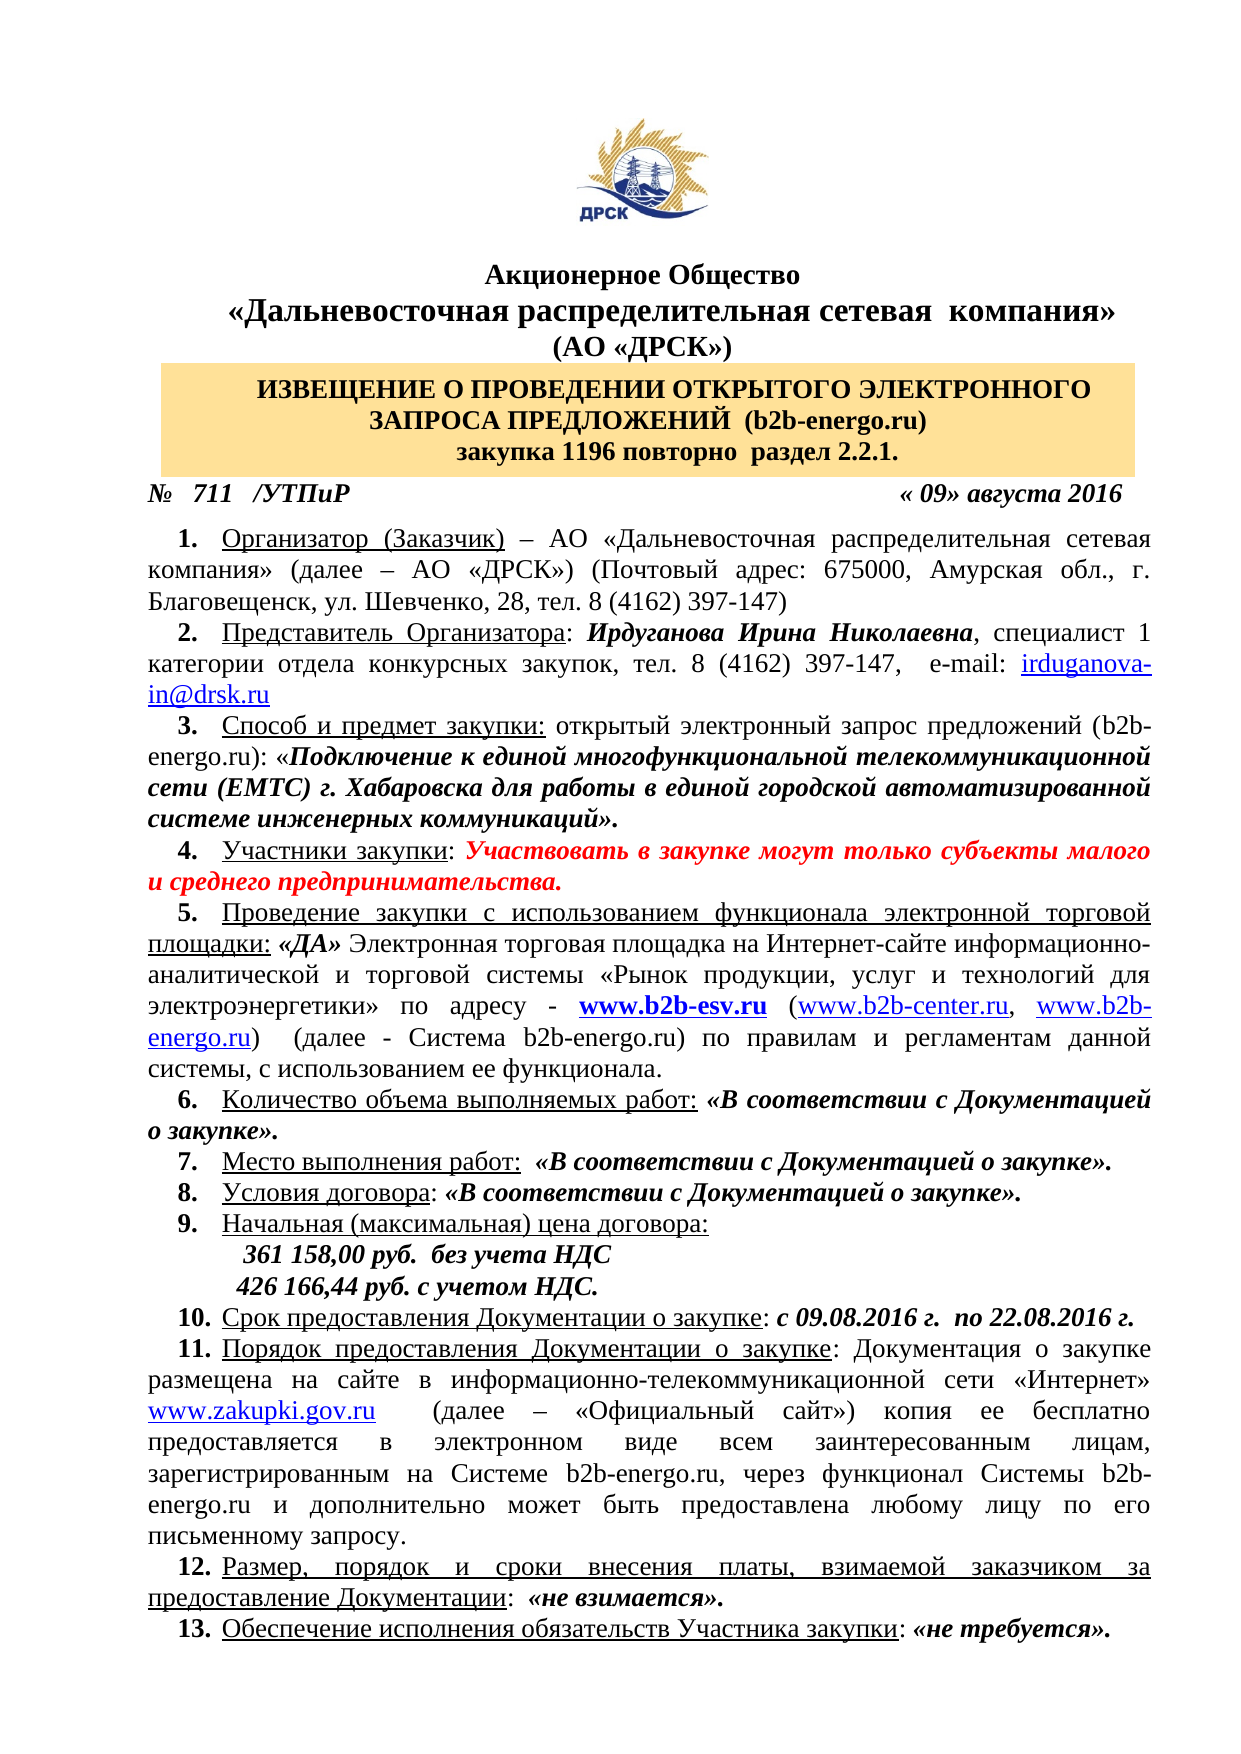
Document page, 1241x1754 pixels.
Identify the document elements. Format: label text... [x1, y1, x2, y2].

list Способ и предмет закупки: открытый электронный запрос предложений (b2b-energo.ru): «Подключение к единой многофункциональной телекоммуникационной сети (ЕМТС) г. Хабаровска для работы в единой городской автоматизированной системе инженерных коммуникаций». [148, 709, 1152, 834]
text (АО «ДРСК») [148, 329, 1137, 362]
table_header « 09» августа 2016 [635, 477, 1133, 508]
list Количество объема выполняемых работ: «В соответствии с Документацией о закупке». [148, 1083, 1152, 1145]
list Проведение закупки с использованием функционала электронной торговой площадки: «ДА» Электронная торговая площадка на Интернет-сайте информационно-аналитической и торговой системы «Рынок продукции, услуг и технологий для электроэнергетики» по адресу - www.b2b-esv.ru (www.b2b-center.ru, www.b2b-energo.ru) (далее - Система b2b-energo.ru) по правилам и регламентам данной системы, с использованием ее функционала. [148, 896, 1152, 1083]
table_header ИЗВЕЩЕНИЕ О ПРОВЕДЕНИИ ОТКРЫТОГО ЭЛЕКТРОННОГО ЗАПРОСА ПРЕДЛОЖЕНИЙ (b2b-energo.ru) закупка 1196 повторно раздел 2.2.1. [161, 363, 1135, 477]
list Представитель Организатора: Ирдуганова Ирина Николаевна, специалист 1 категории отдела конкурсных закупок, тел. 8 (4162) 397-147, e-mail: irduganova-in@drsk.ru [148, 616, 1152, 709]
list Условия договора: «В соответствии с Документацией о закупке». [148, 1176, 1152, 1207]
list Размер, порядок и сроки внесения платы, взимаемой заказчиком за предоставление Документации: «не взимается». [148, 1550, 1152, 1612]
list Место выполнения работ: «В соответствии с Документацией о закупке». [148, 1145, 1152, 1176]
list 361 158,00 руб. без учета НДС [207, 1239, 1152, 1270]
list Срок предоставления Документации о закупке: с 09.08.2016 г. по 22.08.2016 г. [148, 1301, 1152, 1332]
list Организатор (Заказчик) – АО «Дальневосточная распределительная сетевая компания» (далее – АО «ДРСК») (Почтовый адрес: 675000, Амурская обл., г. Благовещенск, ул. Шевченко, 28, тел. 8 (4162) 397-147) [148, 522, 1152, 616]
list Начальная (максимальная) цена договора: [148, 1207, 1152, 1239]
list Обеспечение исполнения обязательств Участника закупки: «не требуется». [148, 1612, 1152, 1643]
list Порядок предоставления Документации о закупке: Документация о закупке размещена на сайте в информационно-телекоммуникационной сети «Интернет» www.zakupki.gov.ru (далее – «Официальный сайт») копия ее бесплатно предоставляется в электронном виде всем заинтересованным лицам, зарегистрированным на Системе b2b-energo.ru, через функционал Системы b2b-energo.ru и дополнительно может быть предоставлена любому лицу по его письменному запросу. [148, 1332, 1152, 1550]
list Участники закупки: Участвовать в закупке могут только субъекты малого и среднего предпринимательства. [148, 834, 1152, 896]
picture [576, 118, 709, 226]
text Акционерное Общество [148, 257, 1137, 291]
list 426 166,44 руб. с учетом НДС. [207, 1270, 1152, 1301]
text «Дальневосточная распределительная сетевая компания» [148, 291, 1137, 329]
table_header № 711 /УТПиР [136, 477, 635, 508]
